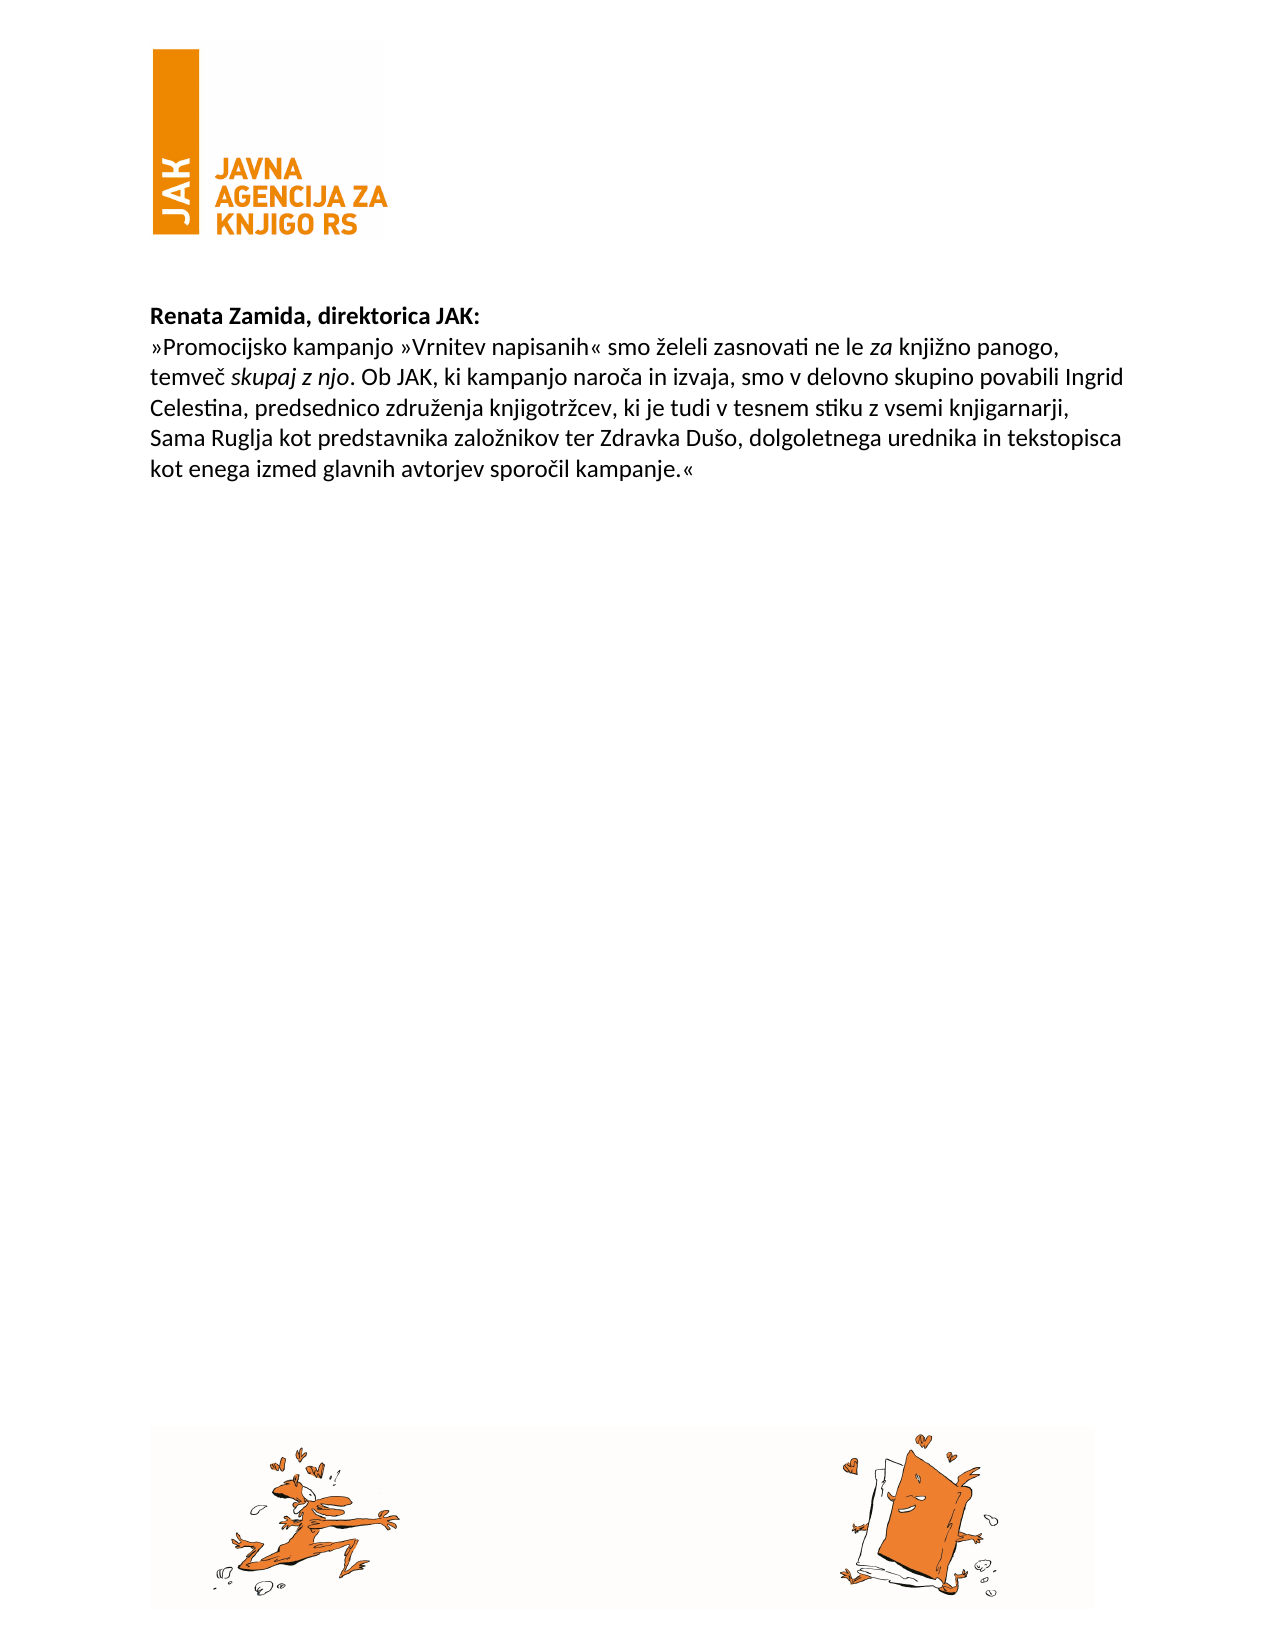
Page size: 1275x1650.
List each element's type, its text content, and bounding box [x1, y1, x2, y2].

text Renata Zamida, direktorica JAK: [150, 239, 1125, 331]
picture [150, 41, 390, 240]
picture [150, 1427, 1096, 1609]
text »Promocijsko kampanjo »Vrnitev napisanih« smo želeli zasnovati ne le za knjižno panogo, temveč skupaj z njo. Ob JAK, ki kampanjo naroča in izvaja, smo v delovno skupino povabili Ingrid Celestina, predsednico združenja knjigotržcev, ki je tudi v tesnem stiku z vsemi knjigarnarji, Sama Ruglja kot predstavnika založnikov ter Zdravka Dušo, dolgoletnega urednika in tekstopisca kot enega izmed glavnih avtorjev sporočil kampanje.« [150, 331, 1125, 484]
